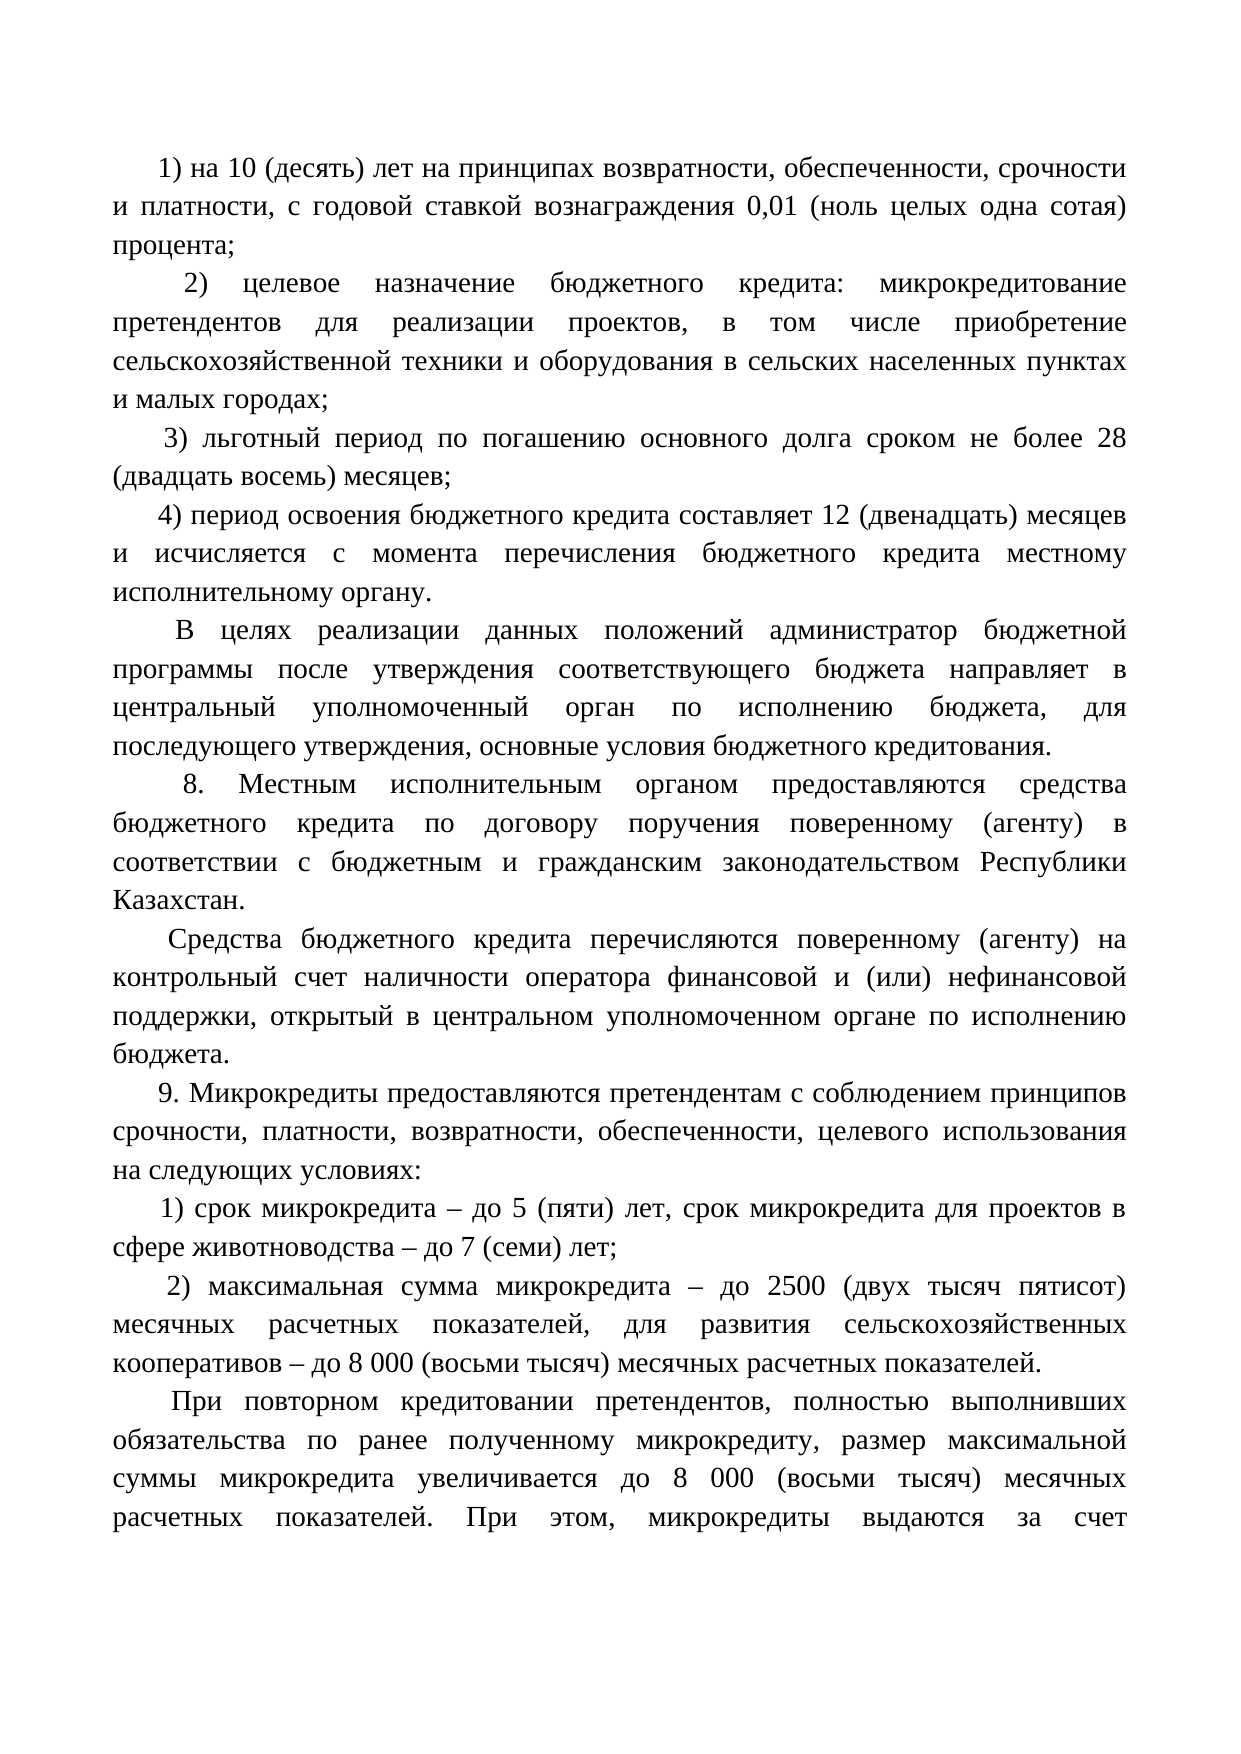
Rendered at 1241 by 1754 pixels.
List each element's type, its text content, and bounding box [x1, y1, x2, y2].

text 1) срок микрокредита – до 5 (пяти) лет, срок микрокредита для проектов в сфере животноводства – до 7 (семи) лет; [112, 1191, 1128, 1263]
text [112, 1383, 1128, 1532]
text 4) период освоения бюджетного кредита составляет 12 (двенадцать) месяцев и исчисляется с момента перечисления бюджетного кредита местному исполнительному органу. [112, 497, 1128, 607]
text 1) на 10 (десять) лет на принципах возвратности, обеспеченности, срочности и платности, с годовой ставкой вознаграждения 0,01 (ноль целых одна сотая) процента; [112, 150, 1128, 261]
text 9. Микрокредиты предоставляются претендентам с соблюдением принципов срочности, платности, возвратности, обеспеченности, целевого использования на следующих условиях: [112, 1075, 1128, 1186]
text 3) льготный период по погашению основного долга сроком не более 28 (двадцать восемь) месяцев; [112, 420, 1128, 492]
text Средства бюджетного кредита перечисляются поверенному (агенту) на контрольный счет наличности оператора финансовой и (или) нефинансовой поддержки, открытый в центральном уполномоченном органе по исполнению бюджета. [112, 921, 1128, 1070]
text 2) целевое назначение бюджетного кредита: микрокредитование претендентов для реализации проектов, в том числе приобретение сельскохозяйственной техники и оборудования в сельских населенных пунктах и малых городах; [112, 266, 1128, 415]
text 8. Местным исполнительным органом предоставляются средства бюджетного кредита по договору поручения поверенному (агенту) в соответствии с бюджетным и гражданским законодательством Республики Казахстан. [112, 767, 1128, 916]
text 2) максимальная сумма микрокредита – до 2500 (двух тысяч пятисот) месячных расчетных показателей, для развития сельскохозяйственных кооперативов – до 8 000 (восьми тысяч) месячных расчетных показателей. [112, 1268, 1128, 1378]
text В целях реализации данных положений администратор бюджетной программы после утверждения соответствующего бюджета направляет в центральный уполномоченный орган по исполнению бюджета, для последующего утверждения, основные условия бюджетного кредитования. [112, 612, 1128, 762]
